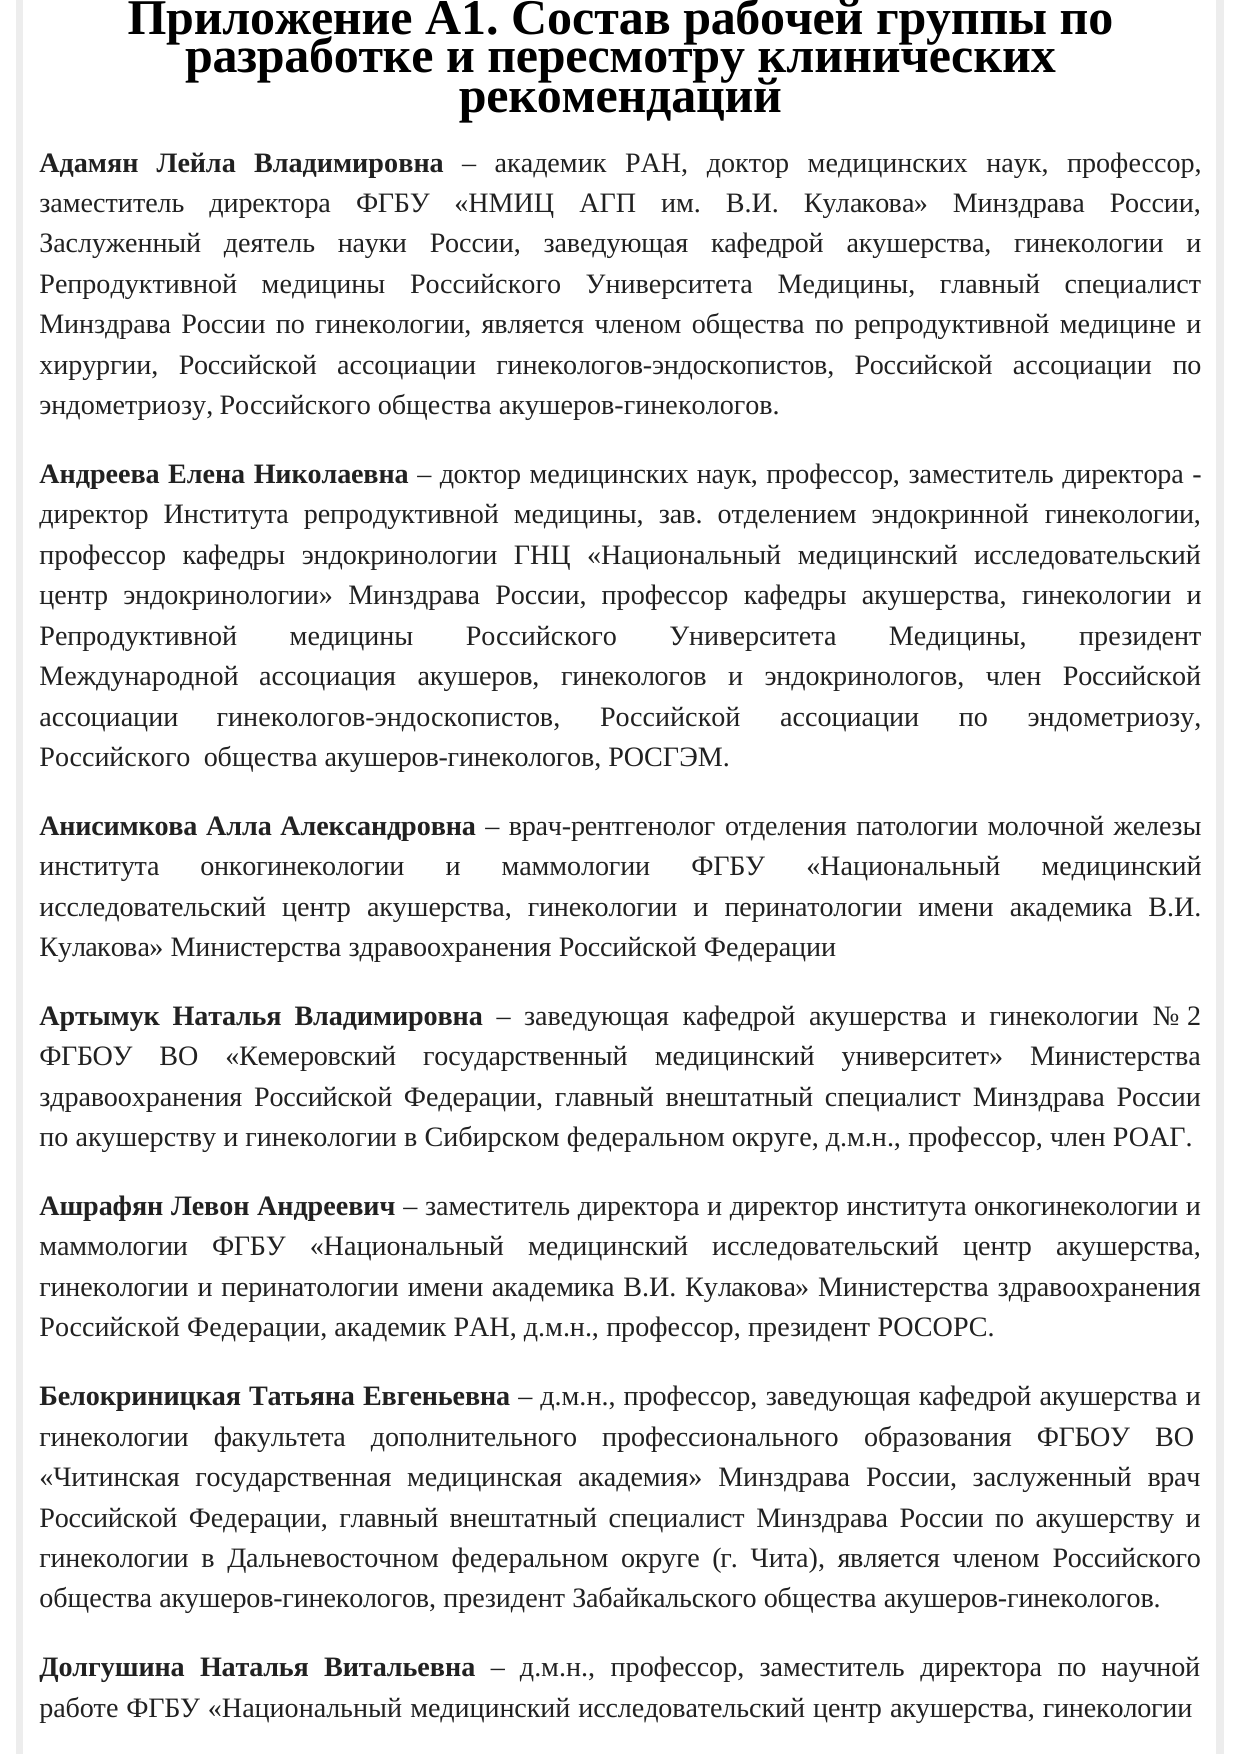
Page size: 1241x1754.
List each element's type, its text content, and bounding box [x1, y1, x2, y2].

text «Читинская государственная медицинская академия» Минздрава России, заслуженный врач Российской Федерации, главный внештатный специалист Минздрава России по акушерству и гинекологии в Дальневосточном федеральном округе (г. Чита), является членом Российского общества акушеров-гинекологов, президент Забайкальского общества акушеров-гинекологов. [39, 1460, 1201, 1614]
text Андреева Елена Николаевна – доктор медицинских наук, профессор, заместитель директора - директор Института репродуктивной медицины, зав. отделением эндокринной гинекологии, профессор кафедры эндокринологии ГНЦ «Национальный медицинский исследовательский центр эндокринологии» Минздрава России, профессор кафедры акушерства, гинекологии и Репродуктивной медицины Российского Университета Медицины, президент Международной ассоциация акушеров, гинекологов и эндокринологов, член Российской ассоциации гинекологов-эндоскопистов, Российской ассоциации по эндометриозу, Российского общества акушеров-гинекологов, РОСГЭМ. [39, 457, 1201, 772]
text Адамян Лейла Владимировна – академик РАН, доктор медицинских наук, профессор, заместитель директора ФГБУ «НМИЦ АГП им. В.И. Кулакова» Минздрава России, Заслуженный деятель науки России, заведующая кафедрой акушерства, гинекологии и Репродуктивной медицины Российского Университета Медицины, главный специалист Минздрава России по гинекологии, является членом общества по репродуктивной медицине и хирургии, Российской ассоциации гинекологов-эндоскопистов, Российской ассоциации по эндометриозу, Российского общества акушеров-гинекологов. [39, 146, 1201, 421]
text Ашрафян Левон Андреевич – заместитель директора и директор института онкогинекологии и маммологии ФГБУ «Национальный медицинский исследовательский центр акушерства, гинекологии и перинатологии имени академика В.И. Кулакова» Министерства здравоохранения Российской Федерации, академик РАН, д.м.н., профессор, президент РОСОРС. [39, 1189, 1201, 1343]
text Артымук Наталья Владимировна – заведующая кафедрой акушерства и гинекологии № 2 ФГБОУ ВО «Кемеровский государственный медицинский университет» Министерства здравоохранения Российской Федерации, главный внештатный специалист Минздрава России по акушерству и гинекологии в Сибирском федеральном округе, д.м.н., профессор, член РОАГ. [39, 999, 1201, 1153]
text Белокриницкая Татьяна Евгеньевна – д.м.н., профессор, заведующая кафедрой акушерства и гинекологии факультета дополнительного профессионального образования ФГБОУ ВО [39, 1379, 1201, 1452]
text Анисимкова Алла Александровна – врач-рентгенолог отделения патологии молочной железы института онкогинекологии и маммологии ФГБУ «Национальный медицинский исследовательский центр акушерства, гинекологии и перинатологии имени академика В.И. Кулакова» Министерства здравоохранения Российской Федерации [39, 809, 1201, 962]
subtitle Приложение А1. Состав рабочей группы по разработке и пересмотру клинических рекомендаций [126, 3, 1114, 123]
text Долгушина Наталья Витальевна – д.м.н., профессор, заместитель директора по научной работе ФГБУ «Национальный медицинский исследовательский центр акушерства, гинекологии [39, 1650, 1201, 1723]
